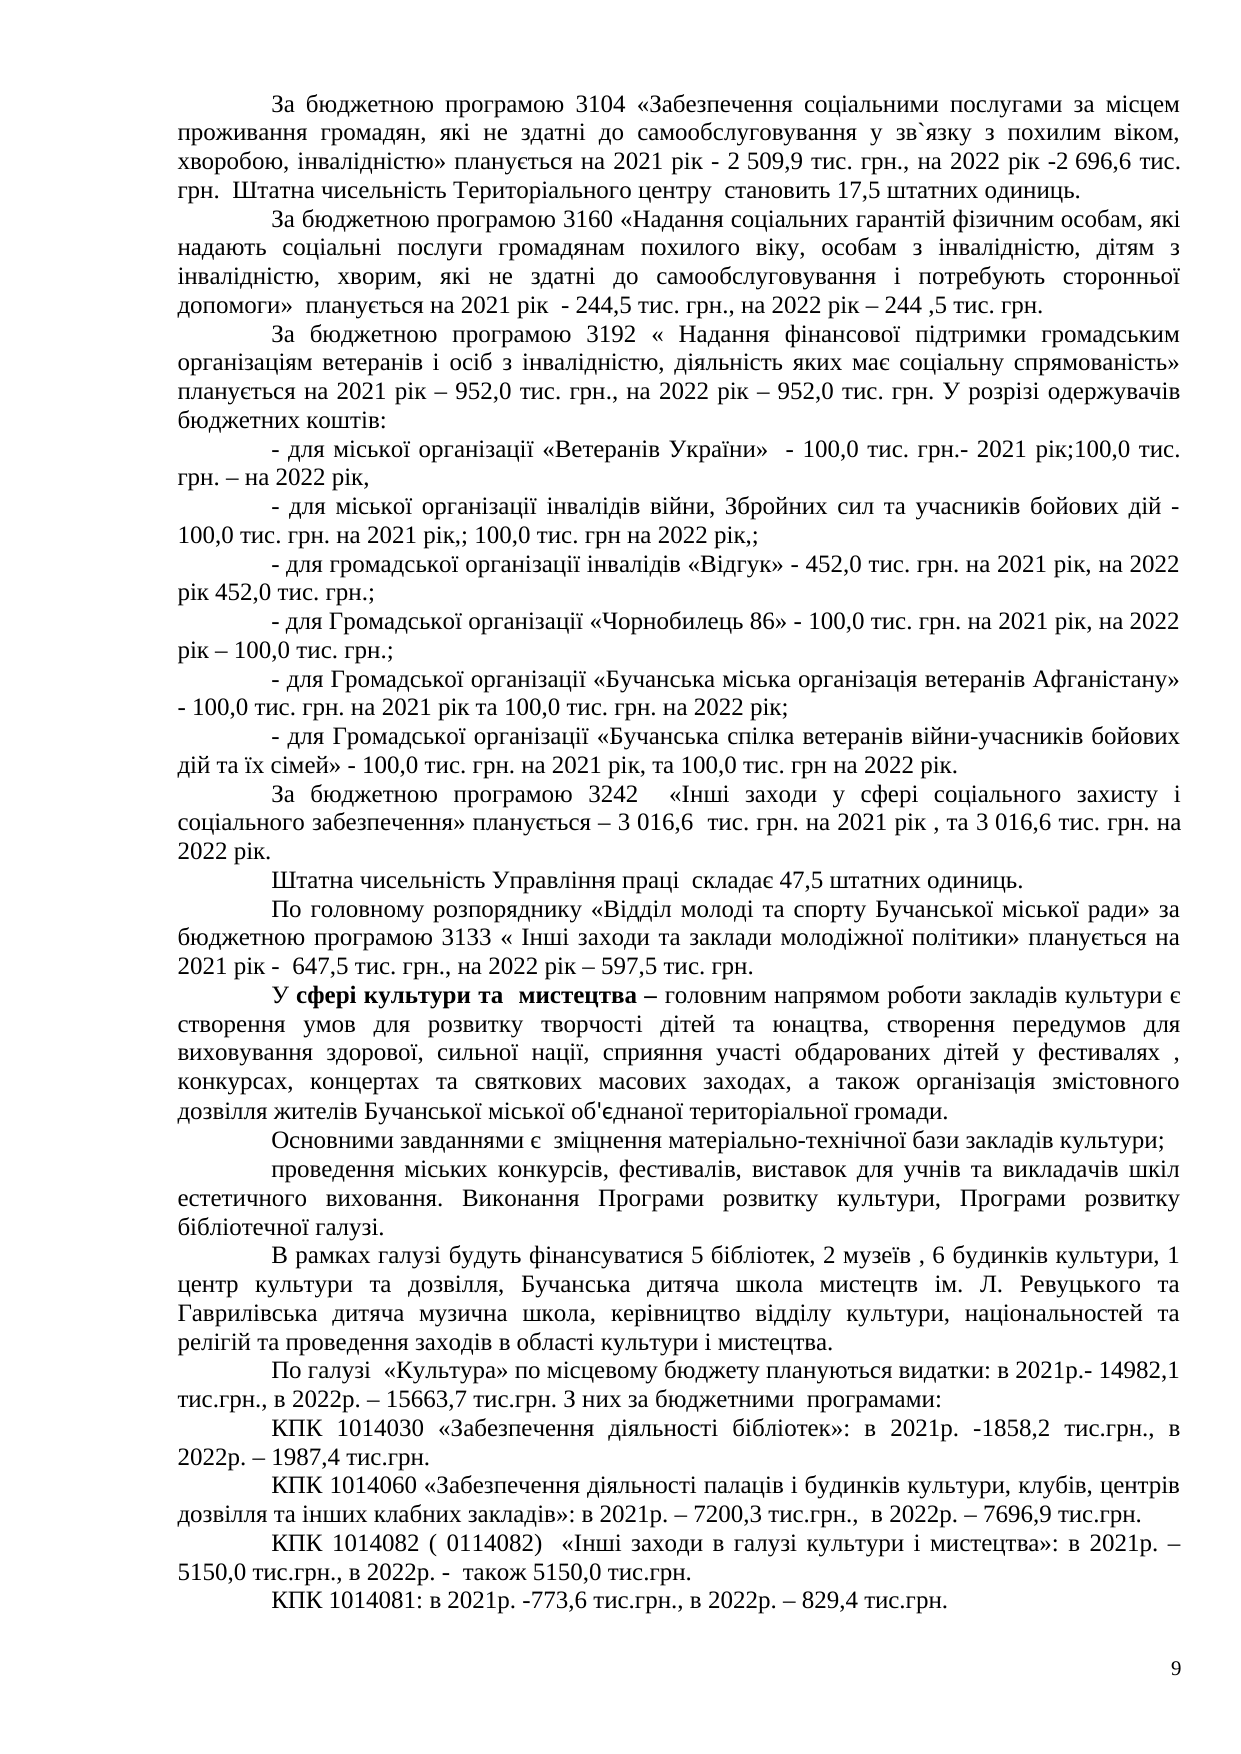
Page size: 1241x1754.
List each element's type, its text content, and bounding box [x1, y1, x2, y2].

text За бюджетною програмою 3104 «Забезпечення соціальними послугами за місцем проживання громадян, які не здатні до самообслуговування у зв`язку з похилим віком, хворобою, інвалідністю» планується на 2021 рік - 2 509,9 тис. грн., на 2022 рік -2 696,6 тис. грн. Штатна чисельність Територіального центру становить 17,5 штатних одиниць. [177, 89, 1181, 204]
text КПК 1014030 «Забезпечення діяльності бібліотек»: в 2021р. -1858,2 тис.грн., в 2022р. – 1987,4 тис.грн. [177, 1413, 1181, 1470]
text КПК 1014060 «Забезпечення діяльності палаців і будинків культури, клубів, центрів дозвілля та інших клабних закладів»: в 2021р. – 7200,3 тис.грн., в 2022р. – 7696,9 тис.грн. [177, 1470, 1181, 1528]
text КПК 1014082 ( 0114082) «Інші заходи в галузі культури і мистецтва»: в 2021р. – 5150,0 тис.грн., в 2022р. - також 5150,0 тис.грн. [177, 1528, 1181, 1585]
text КПК 1014081: в 2021р. -773,6 тис.грн., в 2022р. – 829,4 тис.грн. [177, 1585, 1181, 1614]
text - для міської організації «Ветеранів України» - 100,0 тис. грн.- 2021 рік;100,0 тис. грн. – на 2022 рік, [177, 434, 1181, 491]
text По головному розпоряднику «Відділ молоді та спорту Бучанської міської ради» за бюджетною програмою 3133 « Інші заходи та заклади молодіжної політики» планується на 2021 рік - 647,5 тис. грн., на 2022 рік – 597,5 тис. грн. [177, 894, 1181, 980]
text - для міської організації інвалідів війни, Збройних сил та учасників бойових дій - 100,0 тис. грн. на 2021 рік,; 100,0 тис. грн на 2022 рік,; [177, 491, 1181, 549]
text - для Громадської організації «Чорнобилець 86» - 100,0 тис. грн. на 2021 рік, на 2022 рік – 100,0 тис. грн.; [177, 606, 1181, 664]
text По галузі «Культура» по місцевому бюджету плануються видатки: в 2021р.- 14982,1 тис.грн., в 2022р. – 15663,7 тис.грн. З них за бюджетними програмами: [177, 1355, 1181, 1413]
text В рамках галузі будуть фінансуватися 5 бібліотек, 2 музеїв , 6 будинків культури, 1 центр культури та дозвілля, Бучанська дитяча школа мистецтв ім. Л. Ревуцького та Гаврилівська дитяча музична школа, керівництво відділу культури, національностей та релігій та проведення заходів в області культури і мистецтва. [177, 1240, 1181, 1355]
text За бюджетною програмою 3160 «Надання соціальних гарантій фізичним особам, які надають соціальні послуги громадянам похилого віку, особам з інвалідністю, дітям з інвалідністю, хворим, які не здатні до самообслуговування і потребують сторонньої допомоги» планується на 2021 рік - 244,5 тис. грн., на 2022 рік – 244 ,5 тис. грн. [177, 204, 1181, 319]
text За бюджетною програмою 3192 « Надання фінансової підтримки громадським організаціям ветеранів і осіб з інвалідністю, діяльність яких має соціальну спрямованість» планується на 2021 рік – 952,0 тис. грн., на 2022 рік – 952,0 тис. грн. У розрізі одержувачів бюджетних коштів: [177, 319, 1181, 434]
text - для Громадської організації «Бучанська спілка ветеранів війни-учасників бойових дій та їх сімей» - 100,0 тис. грн. на 2021 рік, та 100,0 тис. грн на 2022 рік. [177, 721, 1181, 779]
text У сфері культури та мистецтва – головним напрямом роботи закладів культури є створення умов для розвитку творчості дітей та юнацтва, створення передумов для виховування здорової, сильної нації, сприяння участі обдарованих дітей у фестивалях , конкурсах, концертах та святкових масових заходах, а також організація змістовного дозвілля жителів Бучанської міської об'єднаної територіальної громади. [177, 980, 1181, 1125]
text проведення міських конкурсів, фестивалів, виставок для учнів та викладачів шкіл естетичного виховання. Виконання Програми розвитку культури, Програми розвитку бібліотечної галузі. [177, 1154, 1181, 1240]
text - для Громадської організації «Бучанська міська організація ветеранів Афганістану» - 100,0 тис. грн. на 2021 рік та 100,0 тис. грн. на 2022 рік; [177, 664, 1181, 721]
text Основними завданнями є зміцнення матеріально-технічної бази закладів культури; [177, 1125, 1181, 1154]
text - для громадської організації інвалідів «Відгук» - 452,0 тис. грн. на 2021 рік, на 2022 рік 452,0 тис. грн.; [177, 549, 1181, 606]
text За бюджетною програмою 3242 «Інші заходи у сфері соціального захисту і соціального забезпечення» планується – 3 016,6 тис. грн. на 2021 рік , та 3 016,6 тис. грн. на 2022 рік. [177, 779, 1181, 865]
text Штатна чисельність Управління праці складає 47,5 штатних одиниць. [177, 865, 1181, 894]
